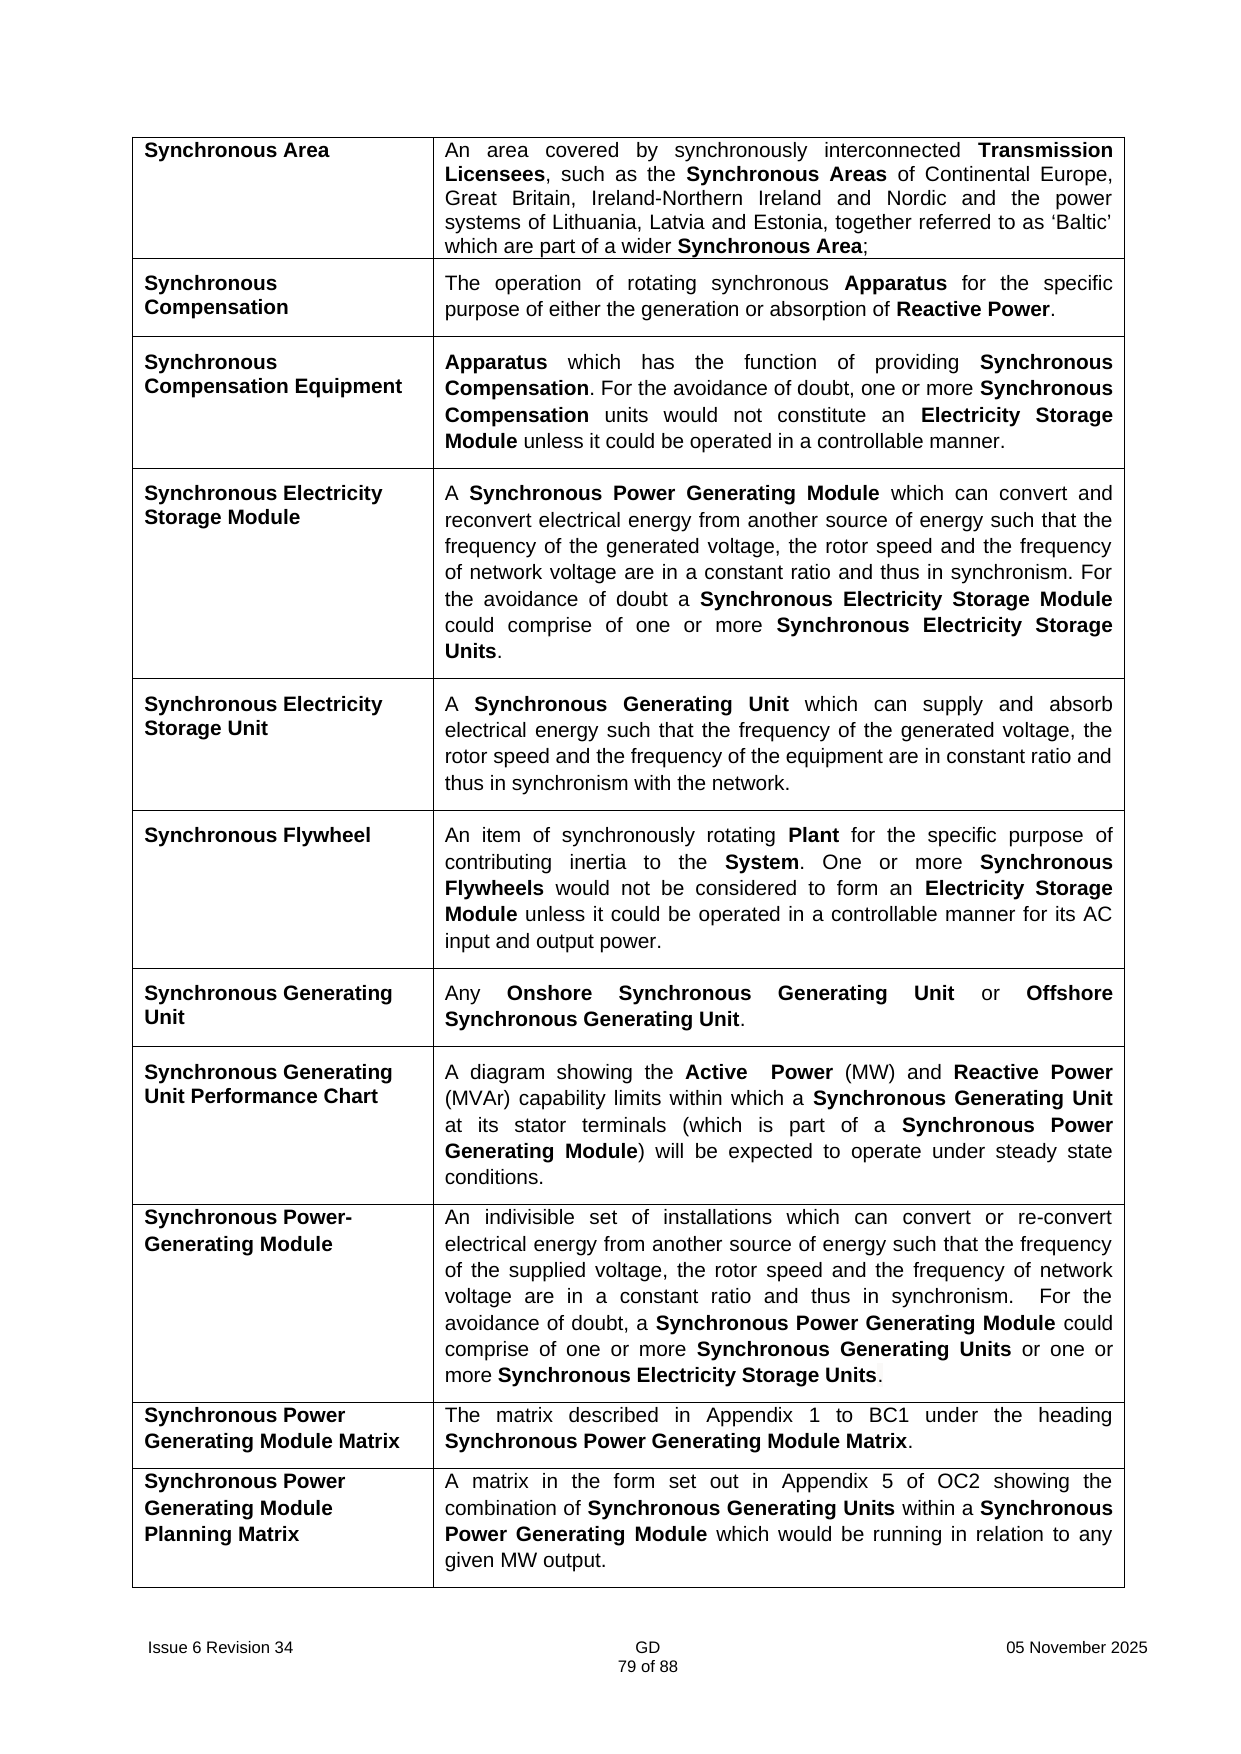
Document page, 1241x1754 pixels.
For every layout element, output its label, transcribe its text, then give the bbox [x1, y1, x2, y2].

table_cell An indivisible set of installations which can convert or re-convert electrical energy from another source of energy such that the frequency of the supplied voltage, the rotor speed and the frequency of network voltage are in a constant ratio and thus in synchronism. For the avoidance of doubt, a Synchronous Power Generating Module could comprise of one or more Synchronous Generating Units or one or more Synchronous Electricity Storage Units. [434, 1205, 1124, 1402]
table_cell Synchronous Electricity Storage Unit [133, 679, 433, 809]
table_cell Synchronous Power Generating Module Matrix [133, 1403, 433, 1468]
table_cell An area covered by synchronously interconnected Transmission Licensees, such as the Synchronous Areas of Continental Europe, Great Britain, Ireland-Northern Ireland and Nordic and the power systems of Lithuania, Latvia and Estonia, together referred to as ‘Baltic’ which are part of a wider Synchronous Area; [434, 138, 1124, 257]
table_cell A Synchronous Generating Unit which can supply and absorb electrical energy such that the frequency of the generated voltage, the rotor speed and the frequency of the equipment are in constant ratio and thus in synchronism with the network. [434, 679, 1124, 809]
table_cell Synchronous Flywheel [133, 811, 433, 967]
table_cell Synchronous Compensation [133, 259, 433, 336]
table_cell Synchronous Generating Unit [133, 969, 433, 1046]
table_cell A diagram showing the Active Power (MW) and Reactive Power (MVAr) capability limits within which a Synchronous Generating Unit at its stator terminals (which is part of a Synchronous Power Generating Module) will be expected to operate under steady state conditions. [434, 1047, 1124, 1204]
table_cell Synchronous Generating Unit Performance Chart [133, 1047, 433, 1204]
table_cell Any Onshore Synchronous Generating Unit or Offshore Synchronous Generating Unit. [434, 969, 1124, 1046]
table_cell A matrix in the form set out in Appendix 5 of OC2 showing the combination of Synchronous Generating Units within a Synchronous Power Generating Module which would be running in relation to any given MW output. [434, 1469, 1124, 1587]
table_cell Synchronous Electricity Storage Module [133, 469, 433, 678]
table_cell The operation of rotating synchronous Apparatus for the specific purpose of either the generation or absorption of Reactive Power. [434, 259, 1124, 336]
table_cell A Synchronous Power Generating Module which can convert and reconvert electrical energy from another source of energy such that the frequency of the generated voltage, the rotor speed and the frequency of network voltage are in a constant ratio and thus in synchronism. For the avoidance of doubt a Synchronous Electricity Storage Module could comprise of one or more Synchronous Electricity Storage Units. [434, 469, 1124, 678]
table_cell Synchronous Power-Generating Module [133, 1205, 433, 1402]
table_cell Synchronous Compensation Equipment [133, 337, 433, 468]
table_cell Synchronous Area [133, 138, 433, 257]
table_cell Synchronous Power Generating Module Planning Matrix [133, 1469, 433, 1587]
table_cell Apparatus which has the function of providing Synchronous Compensation. For the avoidance of doubt, one or more Synchronous Compensation units would not constitute an Electricity Storage Module unless it could be operated in a controllable manner. [434, 337, 1124, 468]
table_cell An item of synchronously rotating Plant for the specific purpose of contributing inertia to the System. One or more Synchronous Flywheels would not be considered to form an Electricity Storage Module unless it could be operated in a controllable manner for its AC input and output power. [434, 811, 1124, 967]
table_cell The matrix described in Appendix 1 to BC1 under the heading Synchronous Power Generating Module Matrix. [434, 1403, 1124, 1468]
